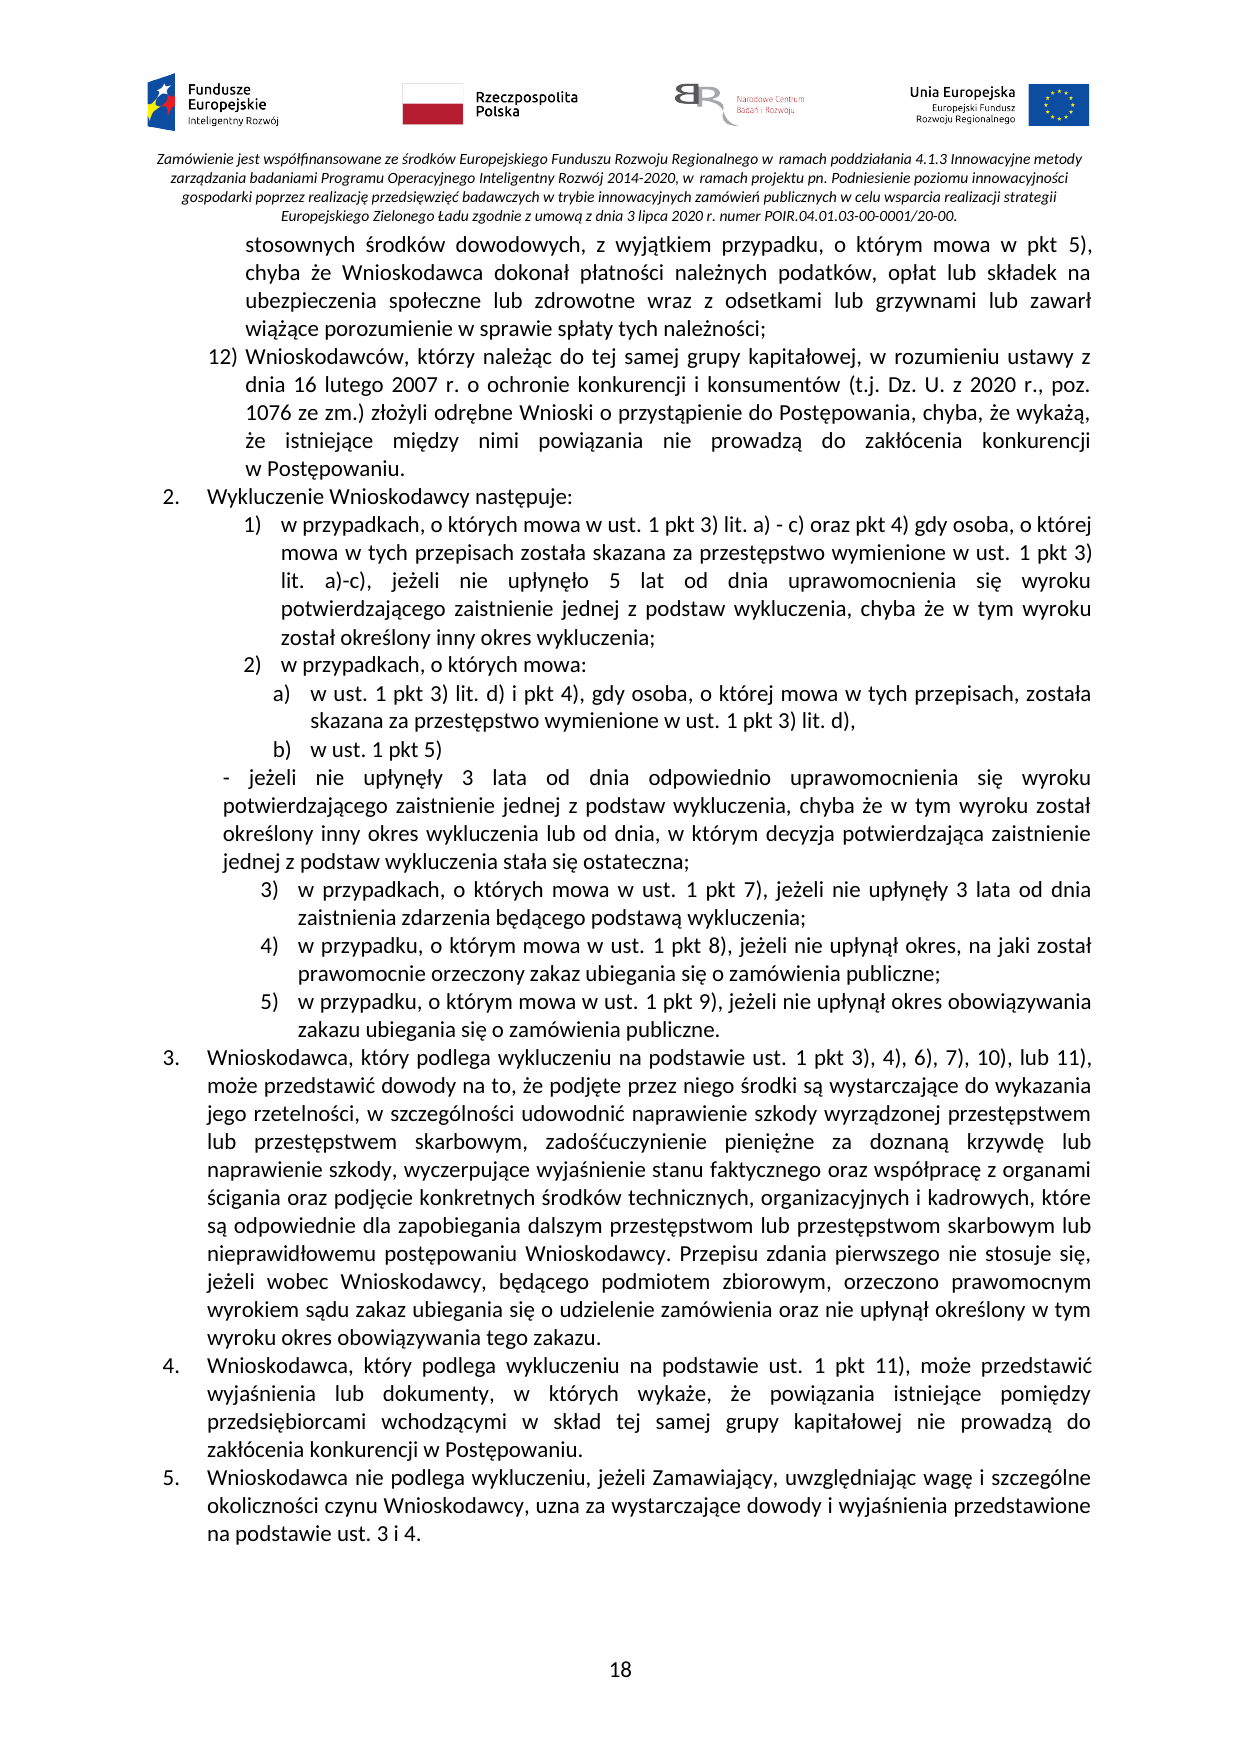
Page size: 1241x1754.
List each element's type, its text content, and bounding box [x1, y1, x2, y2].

list w przypadku, o którym mowa w ust. 1 pkt 8), jeżeli nie upłynął okres, na jaki został prawomocnie orzeczony zakaz ubiegania się o zamówienia publiczne; [260, 931, 1092, 987]
list w przypadkach, o których mowa: [243, 651, 1092, 679]
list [208, 230, 1092, 342]
list Wnioskodawca, który podlega wykluczeniu na podstawie ust. 1 pkt 3), 4), 6), 7), 10), lub 11), może przedstawić dowody na to, że podjęte przez niego środki są wystarczające do wykazania jego rzetelności, w szczególności udowodnić naprawienie szkody wyrządzonej przestępstwem lub przestępstwem skarbowym, zadośćuczynienie pieniężne za doznaną krzywdę lub naprawienie szkody, wyczerpujące wyjaśnienie stanu faktycznego oraz współpracę z organami ścigania oraz podjęcie konkretnych środków technicznych, organizacyjnych i kadrowych, które są odpowiednie dla zapobiegania dalszym przestępstwom lub przestępstwom skarbowym lub nieprawidłowemu postępowaniu Wnioskodawcy. Przepisu zdania pierwszego nie stosuje się, jeżeli wobec Wnioskodawcy, będącego podmiotem zbiorowym, orzeczono prawomocnym wyrokiem sądu zakaz ubiegania się o udzielenie zamówienia oraz nie upłynął określony w tym wyroku okres obowiązywania tego zakazu. [162, 1043, 1092, 1351]
list - jeżeli nie upłynęły 3 lata od dnia odpowiednio uprawomocnienia się wyroku potwierdzającego zaistnienie jednej z podstaw wykluczenia, chyba że w tym wyroku został określony inny okres wykluczenia lub od dnia, w którym decyzja potwierdzająca zaistnienie jednej z podstaw wykluczenia stała się ostateczna; [223, 763, 1092, 875]
list w ust. 1 pkt 3) lit. d) i pkt 4), gdy osoba, o której mowa w tych przepisach, została skazana za przestępstwo wymienione w ust. 1 pkt 3) lit. d), [273, 679, 1092, 735]
list w przypadkach, o których mowa w ust. 1 pkt 3) lit. a) - c) oraz pkt 4) gdy osoba, o której mowa w tych przepisach została skazana za przestępstwo wymienione w ust. 1 pkt 3) lit. a)-c), jeżeli nie upłynęło 5 lat od dnia uprawomocnienia się wyroku potwierdzającego zaistnienie jednej z podstaw wykluczenia, chyba że w tym wyroku został określony inny okres wykluczenia; [243, 511, 1092, 651]
list Wnioskodawca, który podlega wykluczeniu na podstawie ust. 1 pkt 11), może przedstawić wyjaśnienia lub dokumenty, w których wykaże, że powiązania istniejące pomiędzy przedsiębiorcami wchodzącymi w skład tej samej grupy kapitałowej nie prowadzą do zakłócenia konkurencji w Postępowaniu. [162, 1351, 1092, 1463]
picture [147, 73, 1090, 131]
list Wykluczenie Wnioskodawcy następuje: [162, 482, 1092, 511]
list Wnioskodawców, którzy należąc do tej samej grupy kapitałowej, w rozumieniu ustawy z dnia 16 lutego 2007 r. o ochronie konkurencji i konsumentów (t.j. Dz. U. z 2020 r., poz. 1076 ze zm.) złożyli odrębne Wnioski o przystąpienie do Postępowania, chyba, że wykażą, że istniejące między nimi powiązania nie prowadzą do zakłócenia konkurencji w Postępowaniu. [208, 342, 1092, 482]
list Wnioskodawca nie podlega wykluczeniu, jeżeli Zamawiający, uwzględniając wagę i szczególne okoliczności czynu Wnioskodawcy, uzna za wystarczające dowody i wyjaśnienia przedstawione na podstawie ust. 3 i 4. [162, 1463, 1092, 1547]
list w ust. 1 pkt 5) [273, 735, 1092, 763]
list w przypadku, o którym mowa w ust. 1 pkt 9), jeżeli nie upłynął okres obowiązywania zakazu ubiegania się o zamówienia publiczne. [260, 987, 1092, 1043]
list w przypadkach, o których mowa w ust. 1 pkt 7), jeżeli nie upłynęły 3 lata od dnia zaistnienia zdarzenia będącego podstawą wykluczenia; [260, 875, 1092, 931]
